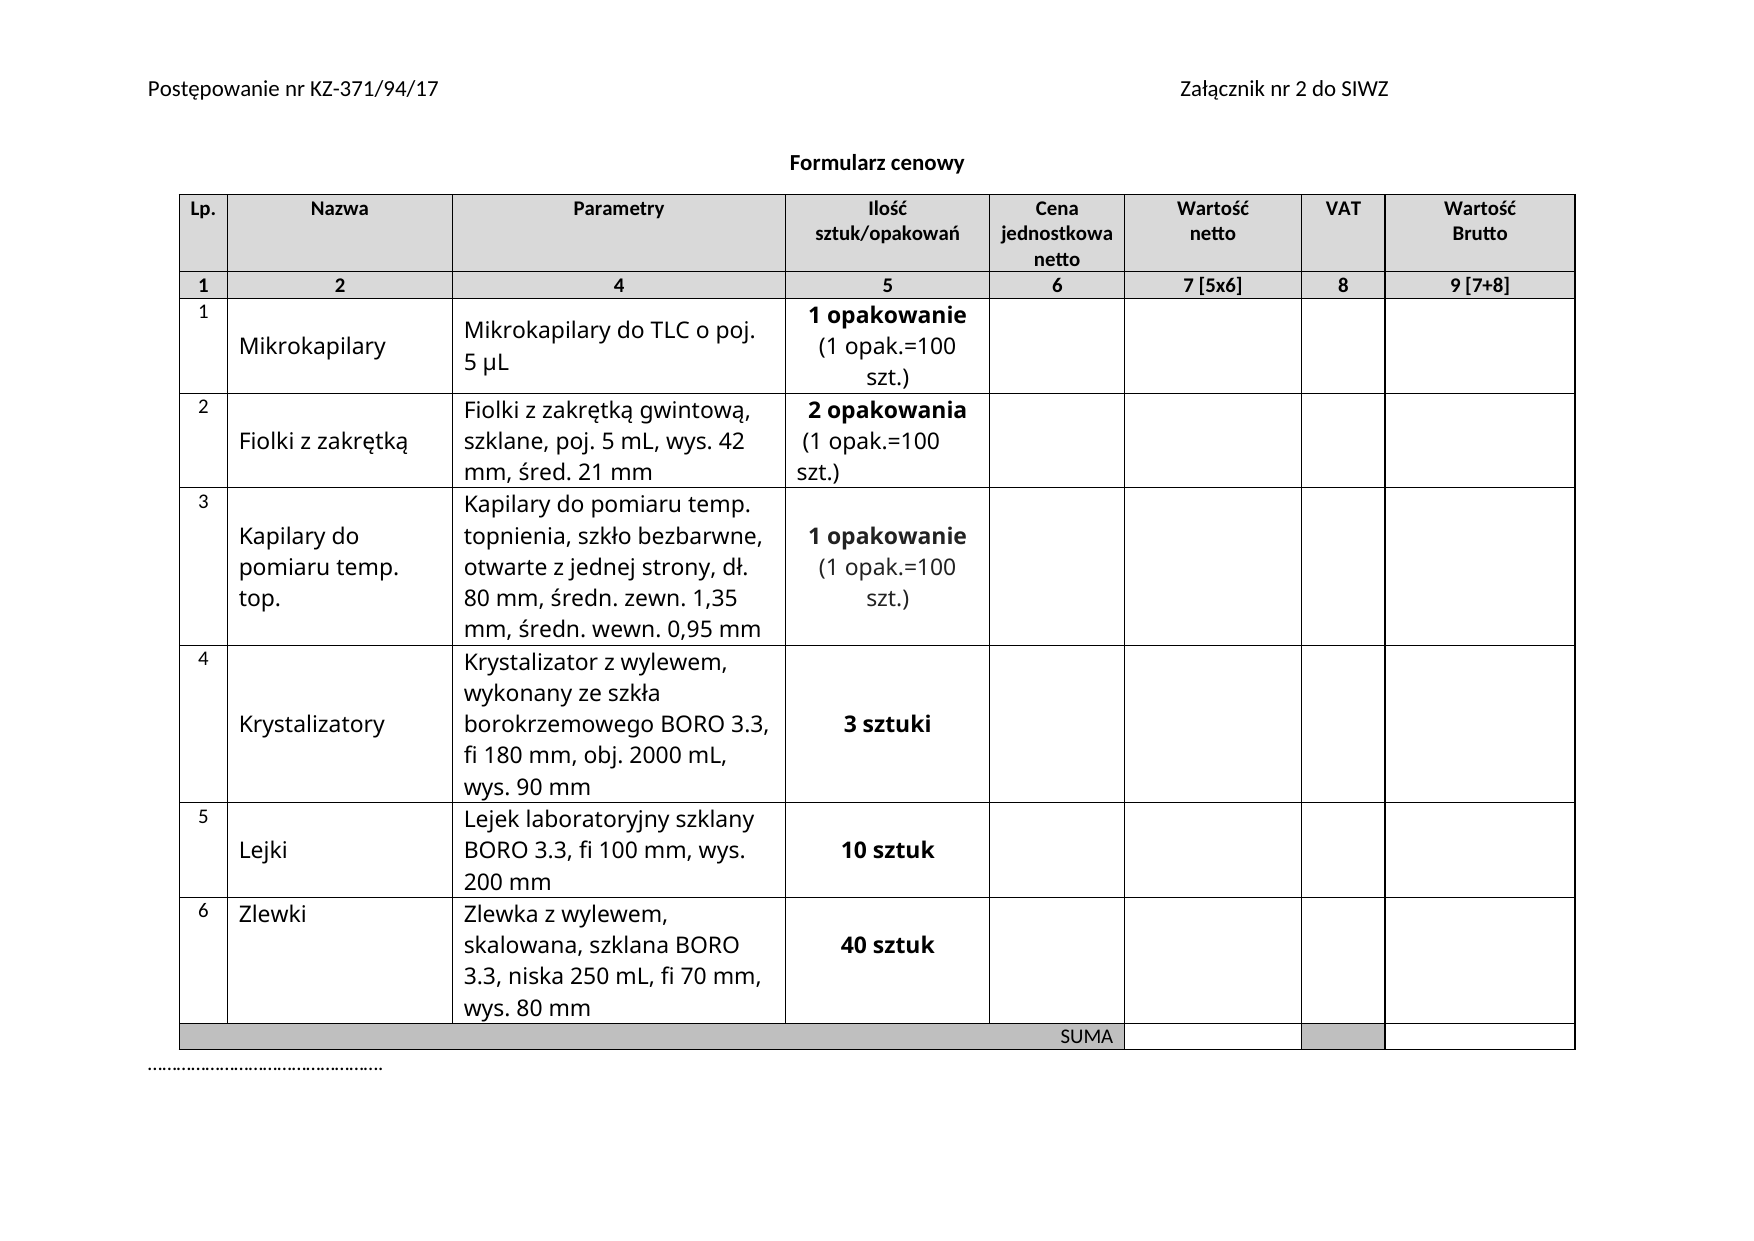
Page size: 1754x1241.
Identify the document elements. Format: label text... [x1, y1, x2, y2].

table_cell 1 [180, 272, 227, 298]
table_cell [1386, 1024, 1574, 1049]
table_cell Zlewki [228, 898, 452, 1023]
table_cell 10 sztuk [786, 803, 989, 897]
table_cell [1386, 898, 1574, 1023]
table_cell [1125, 898, 1301, 1023]
table_cell 5 [180, 803, 227, 897]
table_cell 1 opakowanie (1 opak.=100 szt.) [786, 488, 989, 644]
table_cell 2 opakowania (1 opak.=100 szt.) [786, 394, 989, 487]
text …………………………………………. [148, 257, 1606, 1076]
table_cell [1125, 299, 1301, 392]
table_cell [1386, 394, 1574, 487]
table_cell 6 [990, 272, 1124, 298]
table_cell [1386, 299, 1574, 392]
table_cell [990, 898, 1124, 1023]
table_header Lp. [180, 195, 227, 271]
table_cell 4 [180, 646, 227, 802]
table_cell Mikrokapilary [228, 299, 452, 392]
table_cell [1386, 646, 1574, 802]
table_cell 1 opakowanie (1 opak.=100 szt.) [786, 299, 989, 392]
table_cell SUMA [180, 1024, 1124, 1049]
table_cell Kapilary do pomiaru temp. topnienia, szkło bezbarwne, otwarte z jednej strony, dł. 80 mm, średn. zewn. 1,35 mm, średn. wewn. 0,95 mm [453, 488, 785, 644]
table_cell [1302, 803, 1384, 897]
table_cell [1386, 803, 1574, 897]
text Formularz cenowy [148, 148, 1606, 176]
table_cell 4 [453, 272, 785, 298]
table_cell 8 [1302, 272, 1384, 298]
table_cell Lejek laboratoryjny szklany BORO 3.3, fi 100 mm, wys. 200 mm [453, 803, 785, 897]
table_cell 9 [7+8] [1386, 272, 1574, 298]
table_cell 2 [180, 394, 227, 487]
table_cell [1302, 1024, 1384, 1049]
table_cell Fiolki z zakrętką [228, 394, 452, 487]
table_cell 2 [228, 272, 452, 298]
table_cell [1302, 299, 1384, 392]
table_cell [990, 646, 1124, 802]
table_cell Mikrokapilary do TLC o poj. 5 µL [453, 299, 785, 392]
table_cell 3 sztuki [786, 646, 989, 802]
table_cell Lejki [228, 803, 452, 897]
table_cell [1302, 646, 1384, 802]
table_cell Krystalizatory [228, 646, 452, 802]
table_cell [1386, 488, 1574, 644]
table_header Nazwa [228, 195, 452, 271]
table_cell [1125, 394, 1301, 487]
table_cell Krystalizator z wylewem, wykonany ze szkła borokrzemowego BORO 3.3, fi 180 mm, obj. 2000 mL, wys. 90 mm [453, 646, 785, 802]
table_cell 6 [180, 898, 227, 1023]
table_cell [1125, 803, 1301, 897]
table_cell [1302, 394, 1384, 487]
table_header Wartość Brutto [1386, 195, 1574, 271]
table_cell Zlewka z wylewem, skalowana, szklana BORO 3.3, niska 250 mL, fi 70 mm, wys. 80 mm [453, 898, 785, 1023]
table_header Parametry [453, 195, 785, 271]
table_cell [1302, 488, 1384, 644]
table_cell [990, 803, 1124, 897]
table_cell [1125, 1024, 1301, 1049]
table_cell Kapilary do pomiaru temp. top. [228, 488, 452, 644]
table_cell [990, 299, 1124, 392]
table_cell 1 [180, 299, 227, 392]
table_cell [990, 394, 1124, 487]
table_cell [1125, 488, 1301, 644]
table_header Wartość netto [1125, 195, 1301, 271]
table_cell [990, 488, 1124, 644]
table_cell 3 [180, 488, 227, 644]
table_cell 5 [786, 272, 989, 298]
table_cell [1302, 898, 1384, 1023]
table_cell 7 [5x6] [1125, 272, 1301, 298]
table_cell Fiolki z zakrętką gwintową, szklane, poj. 5 mL, wys. 42 mm, śred. 21 mm [453, 394, 785, 487]
table_header VAT [1302, 195, 1384, 271]
table_cell [1125, 646, 1301, 802]
table_cell 40 sztuk [786, 898, 989, 1023]
table_header Ilość sztuk/opakowań [786, 195, 989, 271]
table_header Cena jednostkowa netto [990, 195, 1124, 271]
